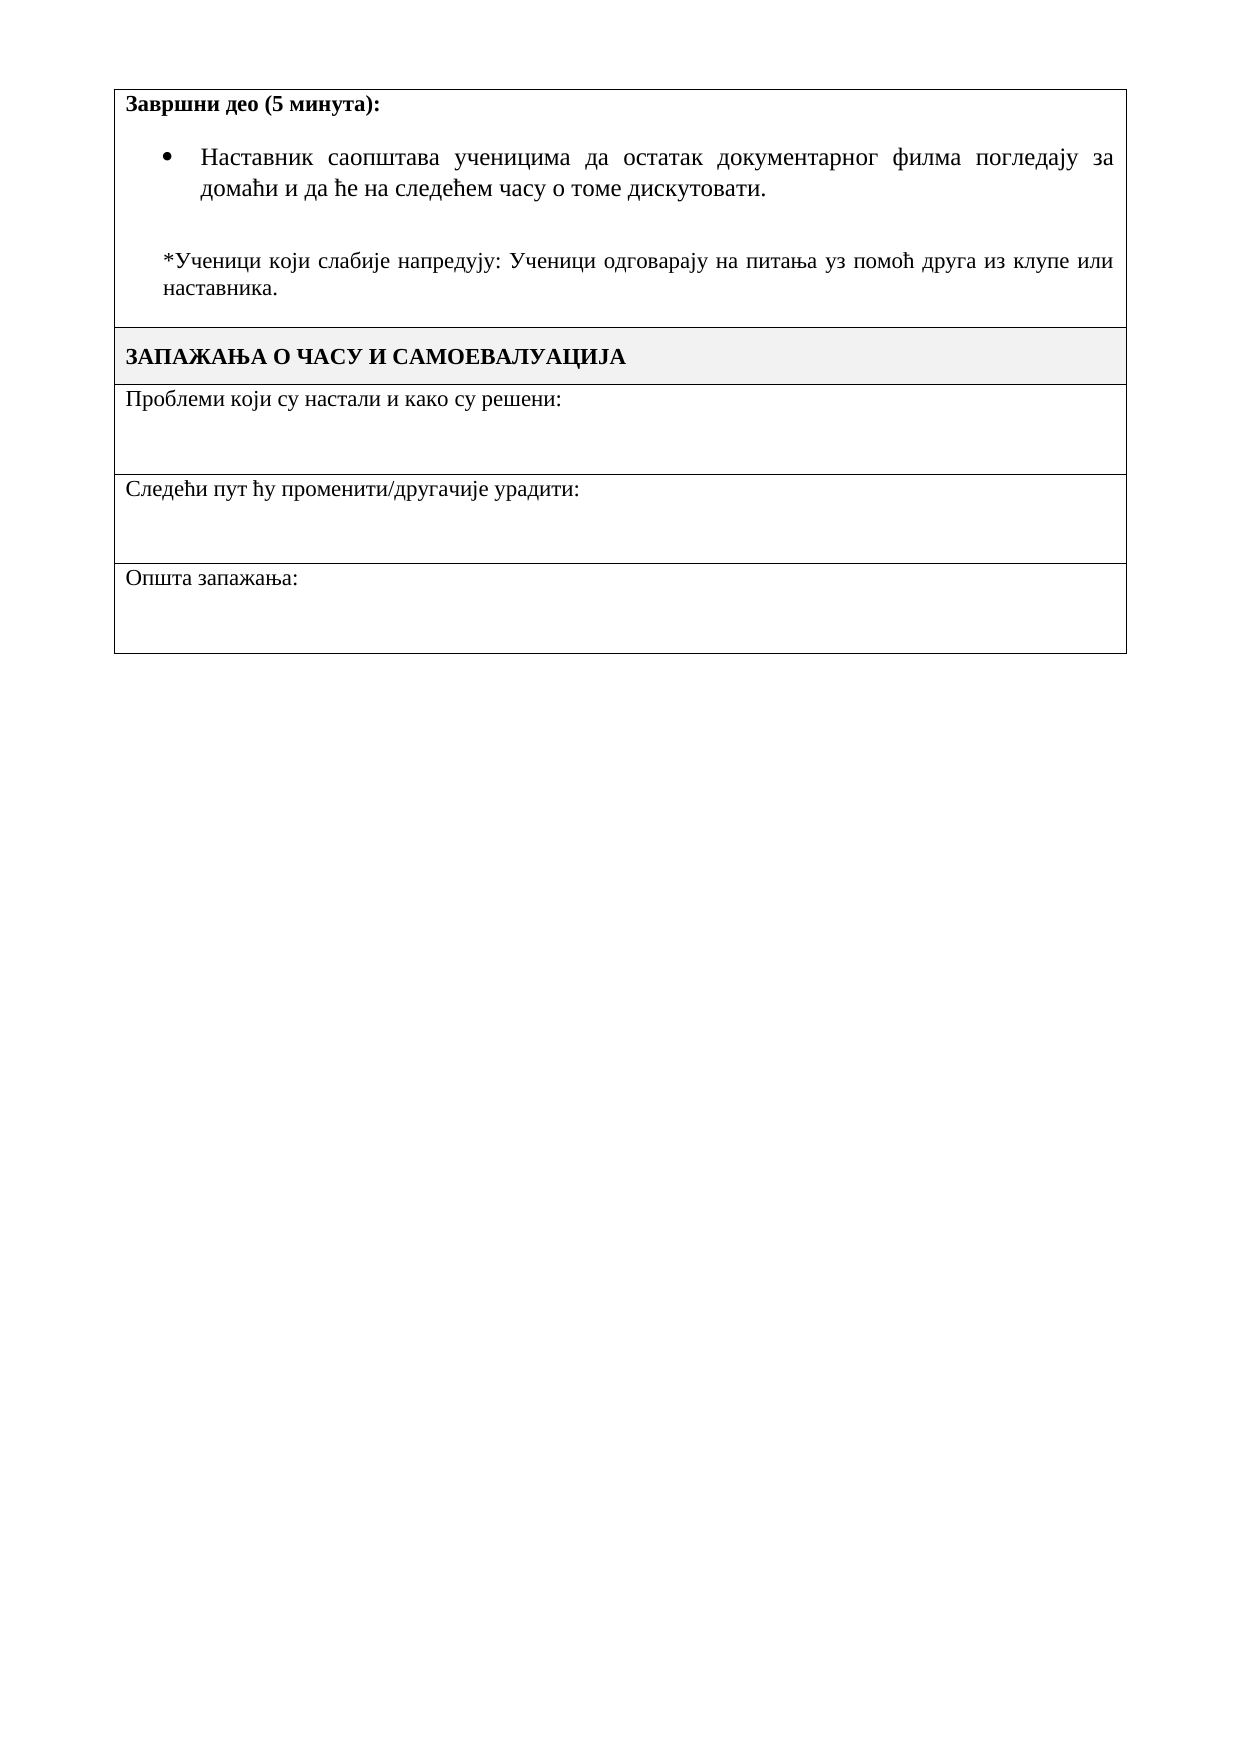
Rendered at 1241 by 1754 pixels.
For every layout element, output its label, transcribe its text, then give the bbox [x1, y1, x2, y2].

table_cell ЗАПАЖАЊА О ЧАСУ И САМОЕВАЛУАЦИЈА [115, 328, 1126, 384]
table_cell Проблеми који су настали и како су решени: [115, 385, 1126, 474]
table_header Завршни део (5 минута): Наставник саопштава ученицима да остатак документарног филма погледају за домаћи и да ће на следећем часу о томе дискутовати. *Ученици који слабије напредују: Ученици одговарају на питања уз помоћ друга из клупе или наставника. [115, 90, 1126, 327]
table_cell Следећи пут ћу променити/другачије урадити: [115, 475, 1126, 563]
table_cell Општа запажања: [115, 564, 1126, 653]
